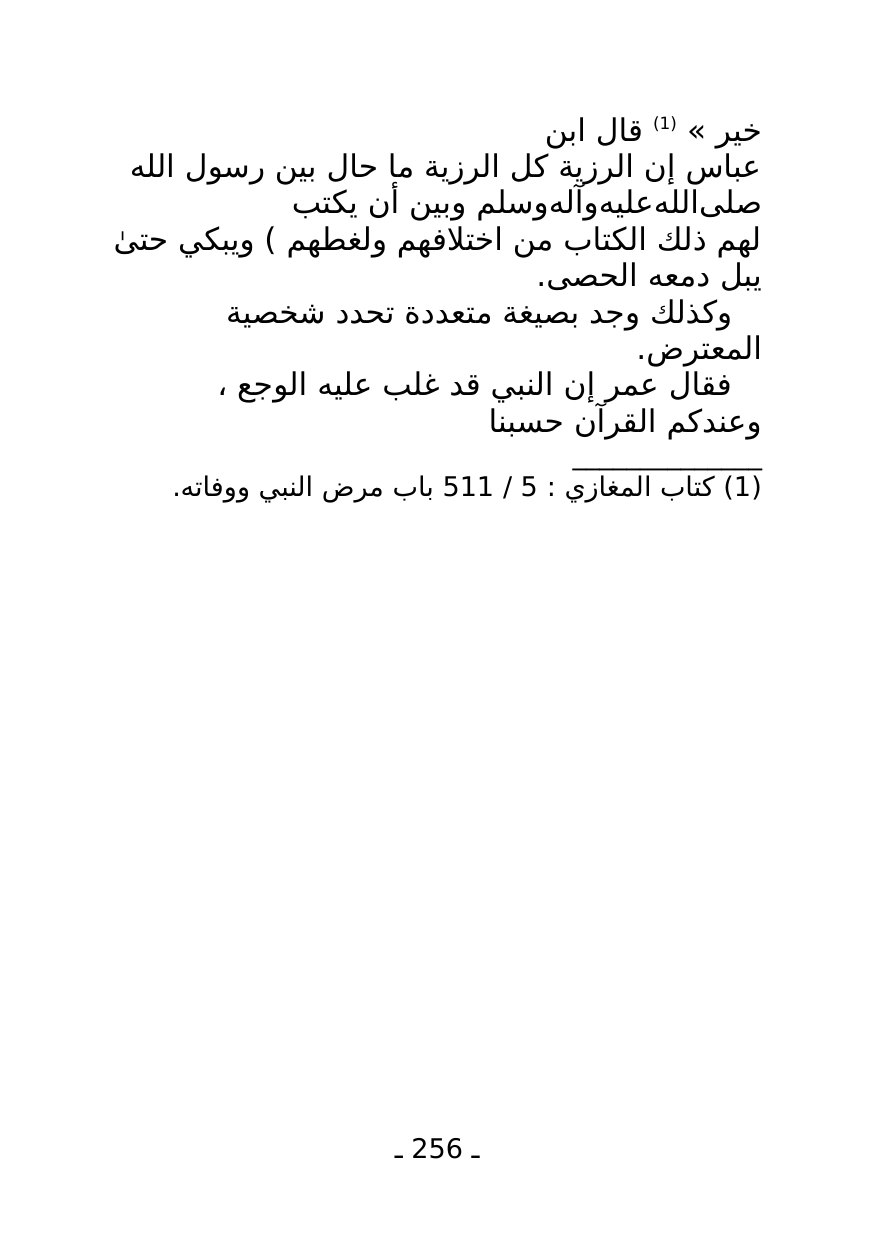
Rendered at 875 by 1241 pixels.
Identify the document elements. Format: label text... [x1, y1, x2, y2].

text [112, 112, 762, 294]
text فقال عمر إن النبي قد غلب عليه الوجع ، وعندكم القرآن حسبنا ______________ [112, 367, 762, 471]
text (1) كتاب المغازي : 5 / 511 باب مرض النبي ووفاته. [112, 471, 762, 502]
text وكذلك وجد بصيغة متعددة تحدد شخصية المعترض. [112, 294, 762, 367]
